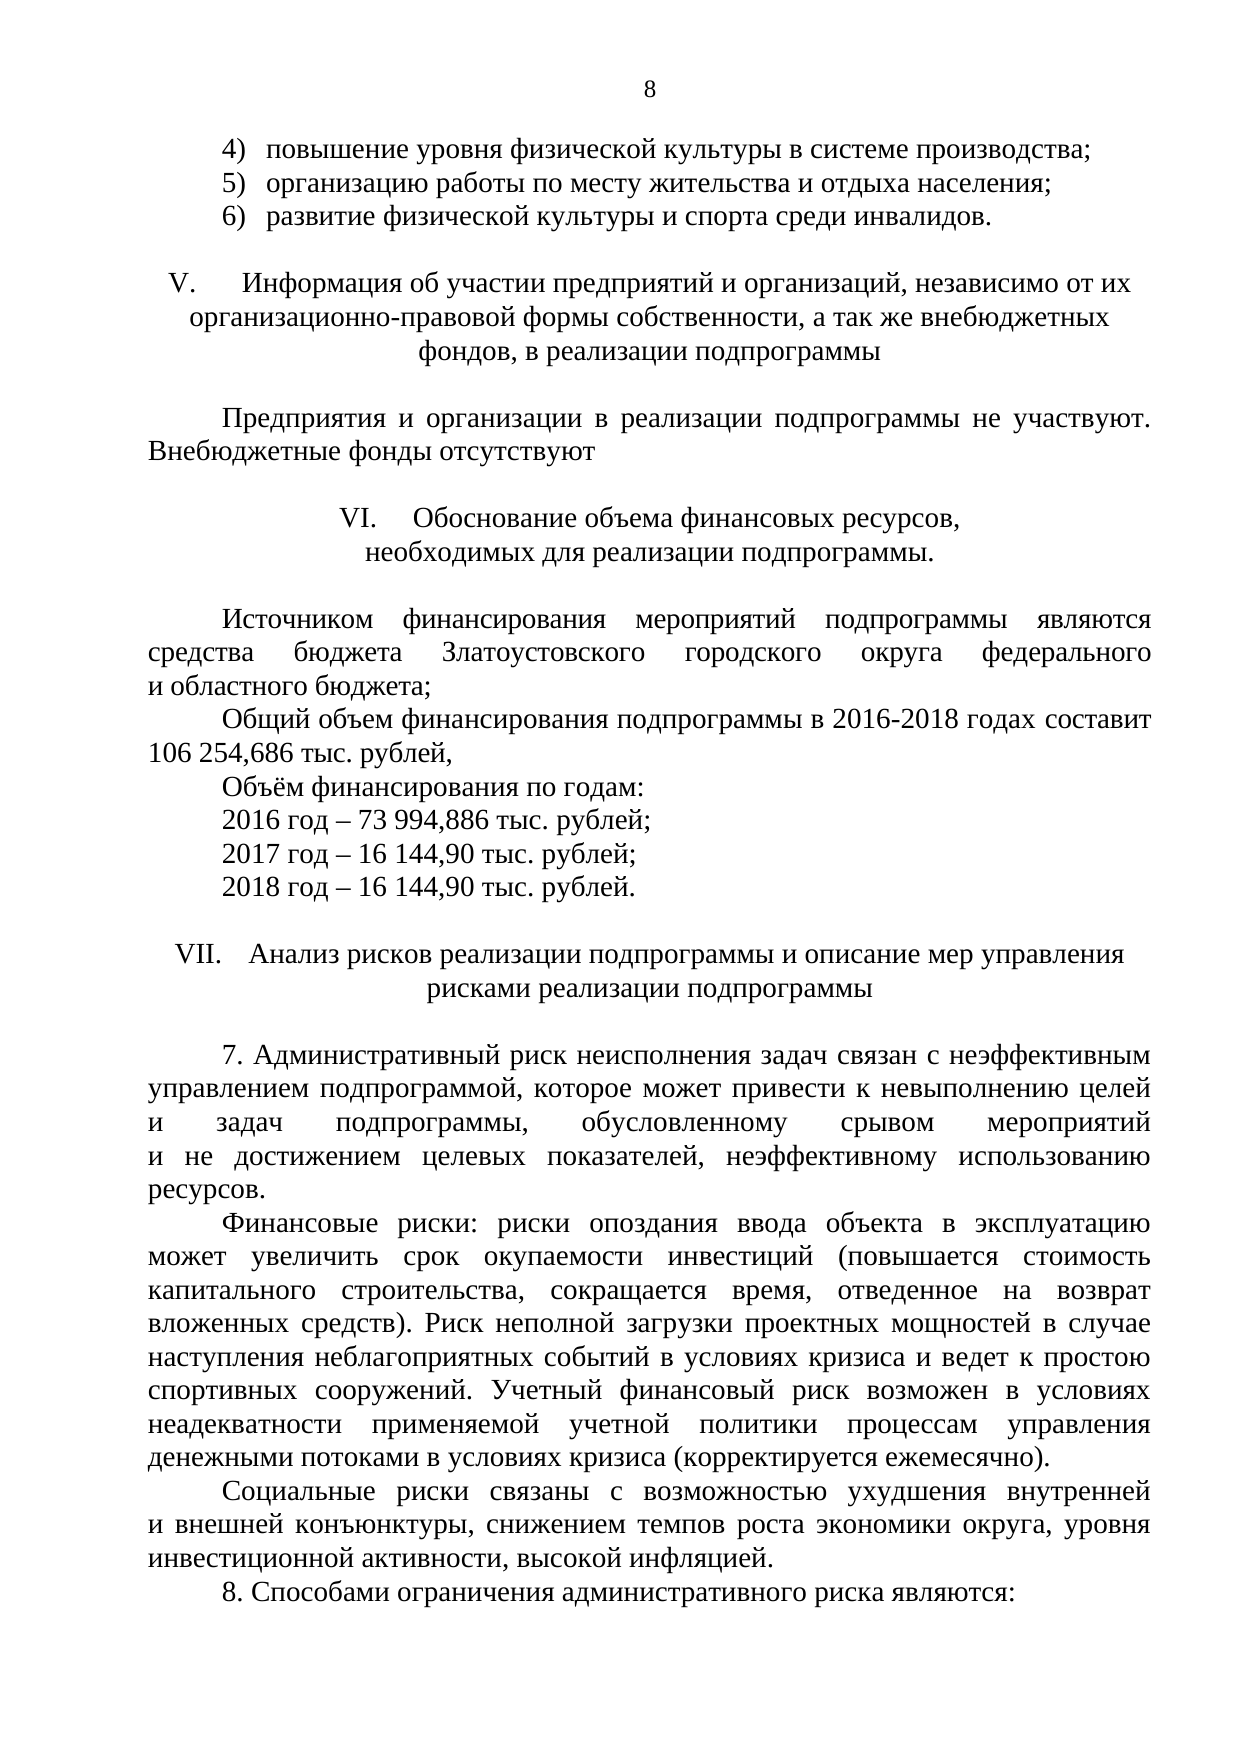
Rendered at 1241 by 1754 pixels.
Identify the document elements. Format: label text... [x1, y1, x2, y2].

text 2016 год – 73 994,886 тыс. рублей; [148, 802, 1152, 836]
list необходимых для реализации подпрограммы. [148, 534, 1152, 567]
text Предприятия и организации в реализации подпрограммы не участвуют. Внебюджетные фонды отсутствуют [148, 400, 1152, 467]
text Социальные риски связаны с возможностью ухудшения внутренней и внешней конъюнктуры, снижением темпов роста экономики округа, уровня инвестиционной активности, высокой инфляцией. [148, 1473, 1152, 1574]
list Обоснование объема финансовых ресурсов, [148, 500, 1152, 534]
text 2017 год – 16 144,90 тыс. рублей; [148, 836, 1152, 869]
text 8. Способами ограничения административного риска являются: [148, 1574, 1152, 1607]
text Источником финансирования мероприятий подпрограммы являются средства бюджета Златоустовского городского округа федерального и областного бюджета; [148, 601, 1152, 702]
list 2018 год – 16 144,90 тыс. рублей. [148, 869, 1152, 903]
text 7. Административный риск неисполнения задач связан с неэффективным управлением подпрограммой, которое может привести к невыполнению целей и задач подпрограммы, обусловленному срывом мероприятий и не достижением целевых показателей, неэффективному использованию ресурсов. [148, 1037, 1152, 1205]
list организацию работы по месту жительства и отдыха населения; [148, 165, 1152, 198]
list Анализ рисков реализации подпрограммы и описание мер управления рисками реализации подпрограммы [148, 936, 1152, 1003]
list повышение уровня физической культуры в системе производства; [148, 131, 1152, 165]
list развитие физической культуры и спорта среди инвалидов. [148, 198, 1152, 232]
text Объём финансирования по годам: [148, 769, 1152, 802]
text Общий объем финансирования подпрограммы в 2016-2018 годах составит 106 254,686 тыс. рублей, [148, 702, 1152, 769]
list Информация об участии предприятий и организаций, независимо от их организационно-правовой формы собственности, а так же внебюджетных фондов, в реализации подпрограммы [148, 266, 1152, 366]
text Финансовые риски: риски опоздания ввода объекта в эксплуатацию может увеличить срок окупаемости инвестиций (повышается стоимость капитального строительства, сокращается время, отведенное на возврат вложенных средств). Риск неполной загрузки проектных мощностей в случае наступления неблагоприятных событий в условиях кризиса и ведет к простою спортивных сооружений. Учетный финансовый риск возможен в условиях неадекватности применяемой учетной политики процессам управления денежными потоками в условиях кризиса (корректируется ежемесячно). [148, 1205, 1152, 1473]
